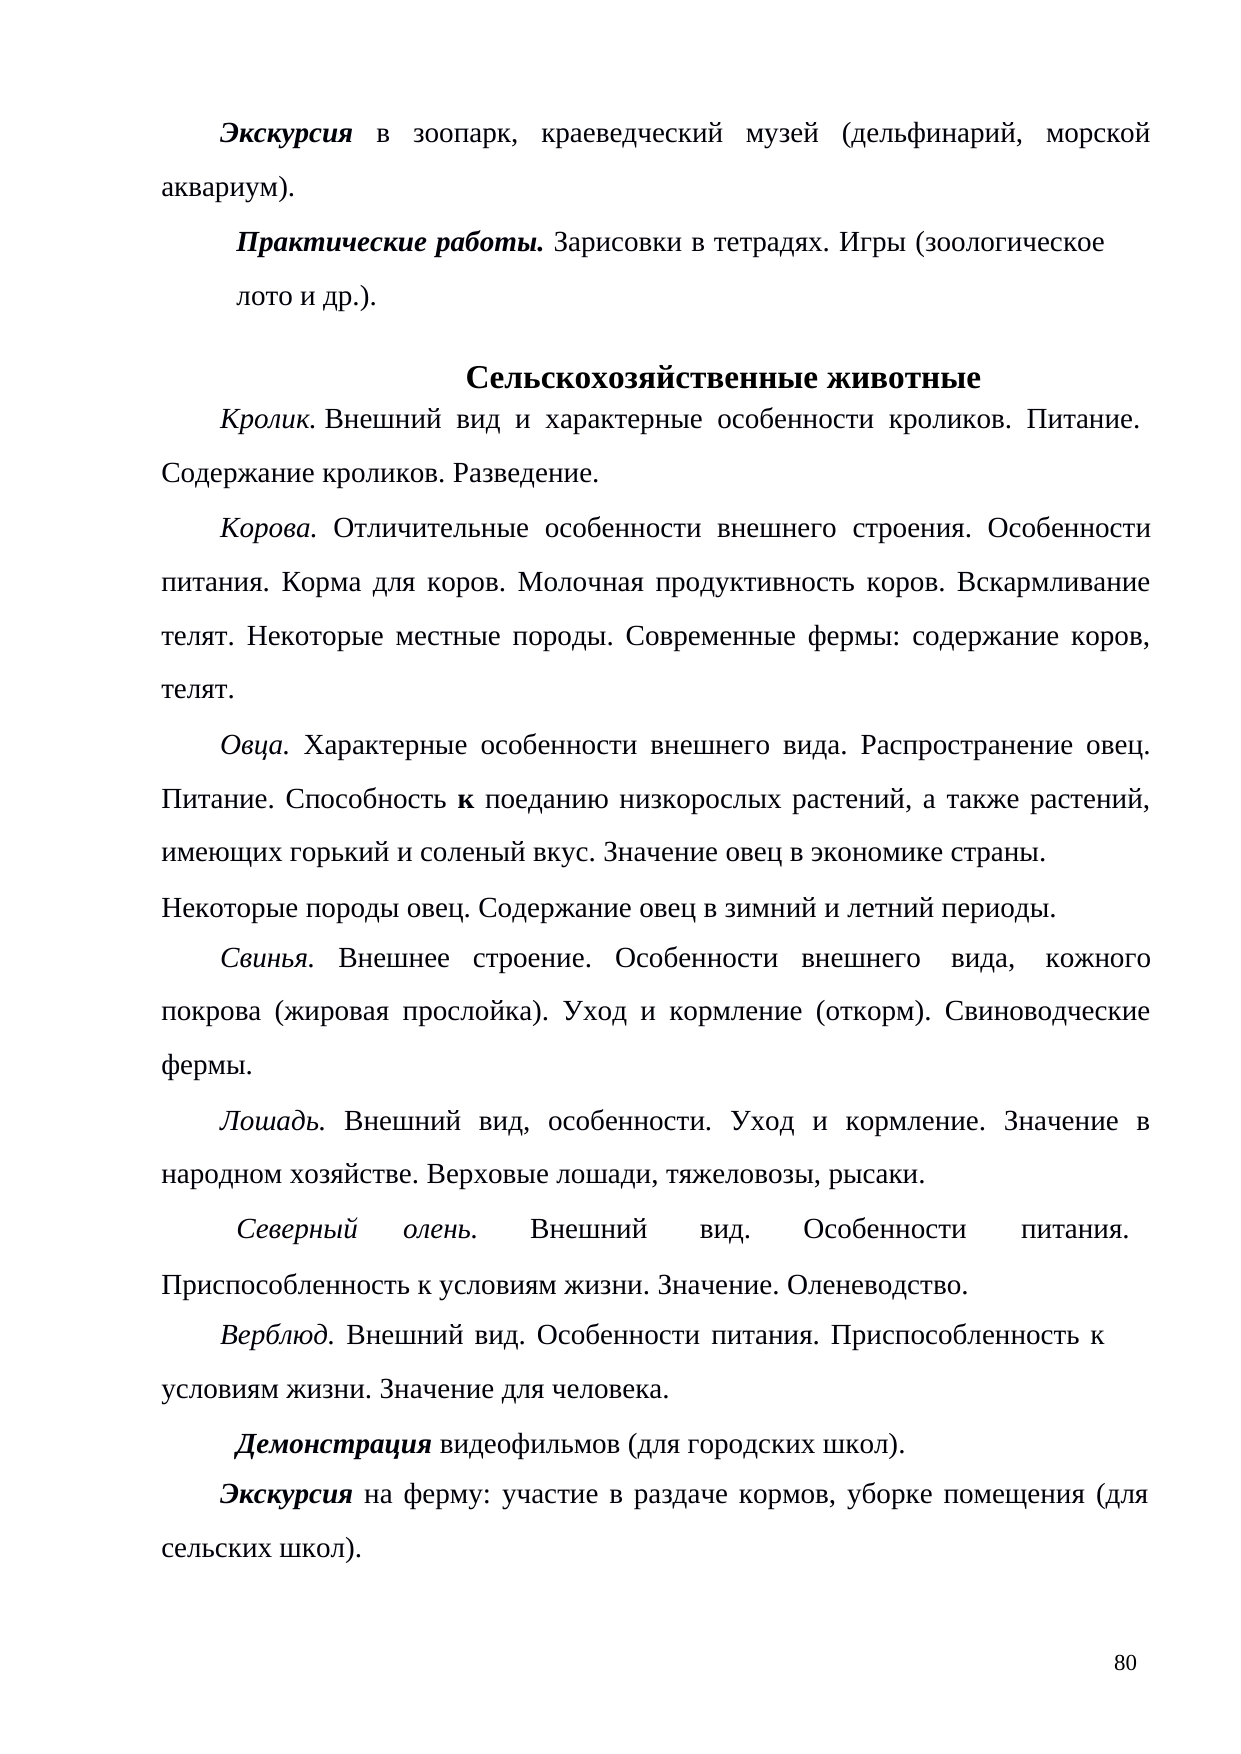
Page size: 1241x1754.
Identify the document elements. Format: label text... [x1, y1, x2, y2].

text Северный олень. Внешний вид. Особенности питания. [236, 1212, 1180, 1245]
text Овца. Характерные особенности внешнего вида. Распространение овец. Питание. Способность к поеданию низкорослых растений, а также растений, имеющих горький и соленый вкус. Значение овец в экономике страны. [161, 727, 1151, 868]
subtitle Сельскохозяйственные животные [465, 357, 1180, 396]
text Приспособленность к условиям жизни. Значение. Оленеводство. [161, 1267, 1180, 1301]
text Практические работы. Зарисовки в тетрадях. Игры (зоологическое лото и др.). [236, 224, 1145, 312]
text Экскурсия в зоопарк, краеведческий музей (дельфинарий, морской аквариум). [161, 115, 1151, 203]
text Демонстрация видеофильмов (для городских школ). [236, 1426, 1180, 1460]
text Экскурсия на ферму: участие в раздаче кормов, уборке помещения (для сельских школ). [161, 1477, 1180, 1564]
text Корова. Отличительные особенности внешнего строения. Особенности питания. Корма для коров. Молочная продуктивность коров. Вскармливание телят. Некоторые местные породы. Современные фермы: содержание коров, телят. [161, 511, 1151, 705]
text Некоторые породы овец. Содержание овец в зимний и летний периоды. [161, 890, 1180, 923]
text Кролик. Внешний вид и характерные особенности кроликов. Питание. [220, 401, 1180, 434]
text Верблюд. Внешний вид. Особенности питания. Приспособленность к условиям жизни. Значение для человека. [161, 1317, 1180, 1405]
text Лошадь. Внешний вид, особенности. Уход и кормление. Значение в народном хозяйстве. Верховые лошади, тяжеловозы, рысаки. [161, 1103, 1151, 1190]
text Содержание кроликов. Разведение. [161, 455, 1180, 489]
text Свинья. Внешнее строение. Особенности внешнего вида, кожного покрова (жировая прослойка). Уход и кормление (откорм). Свиноводческие фермы. [161, 940, 1151, 1081]
